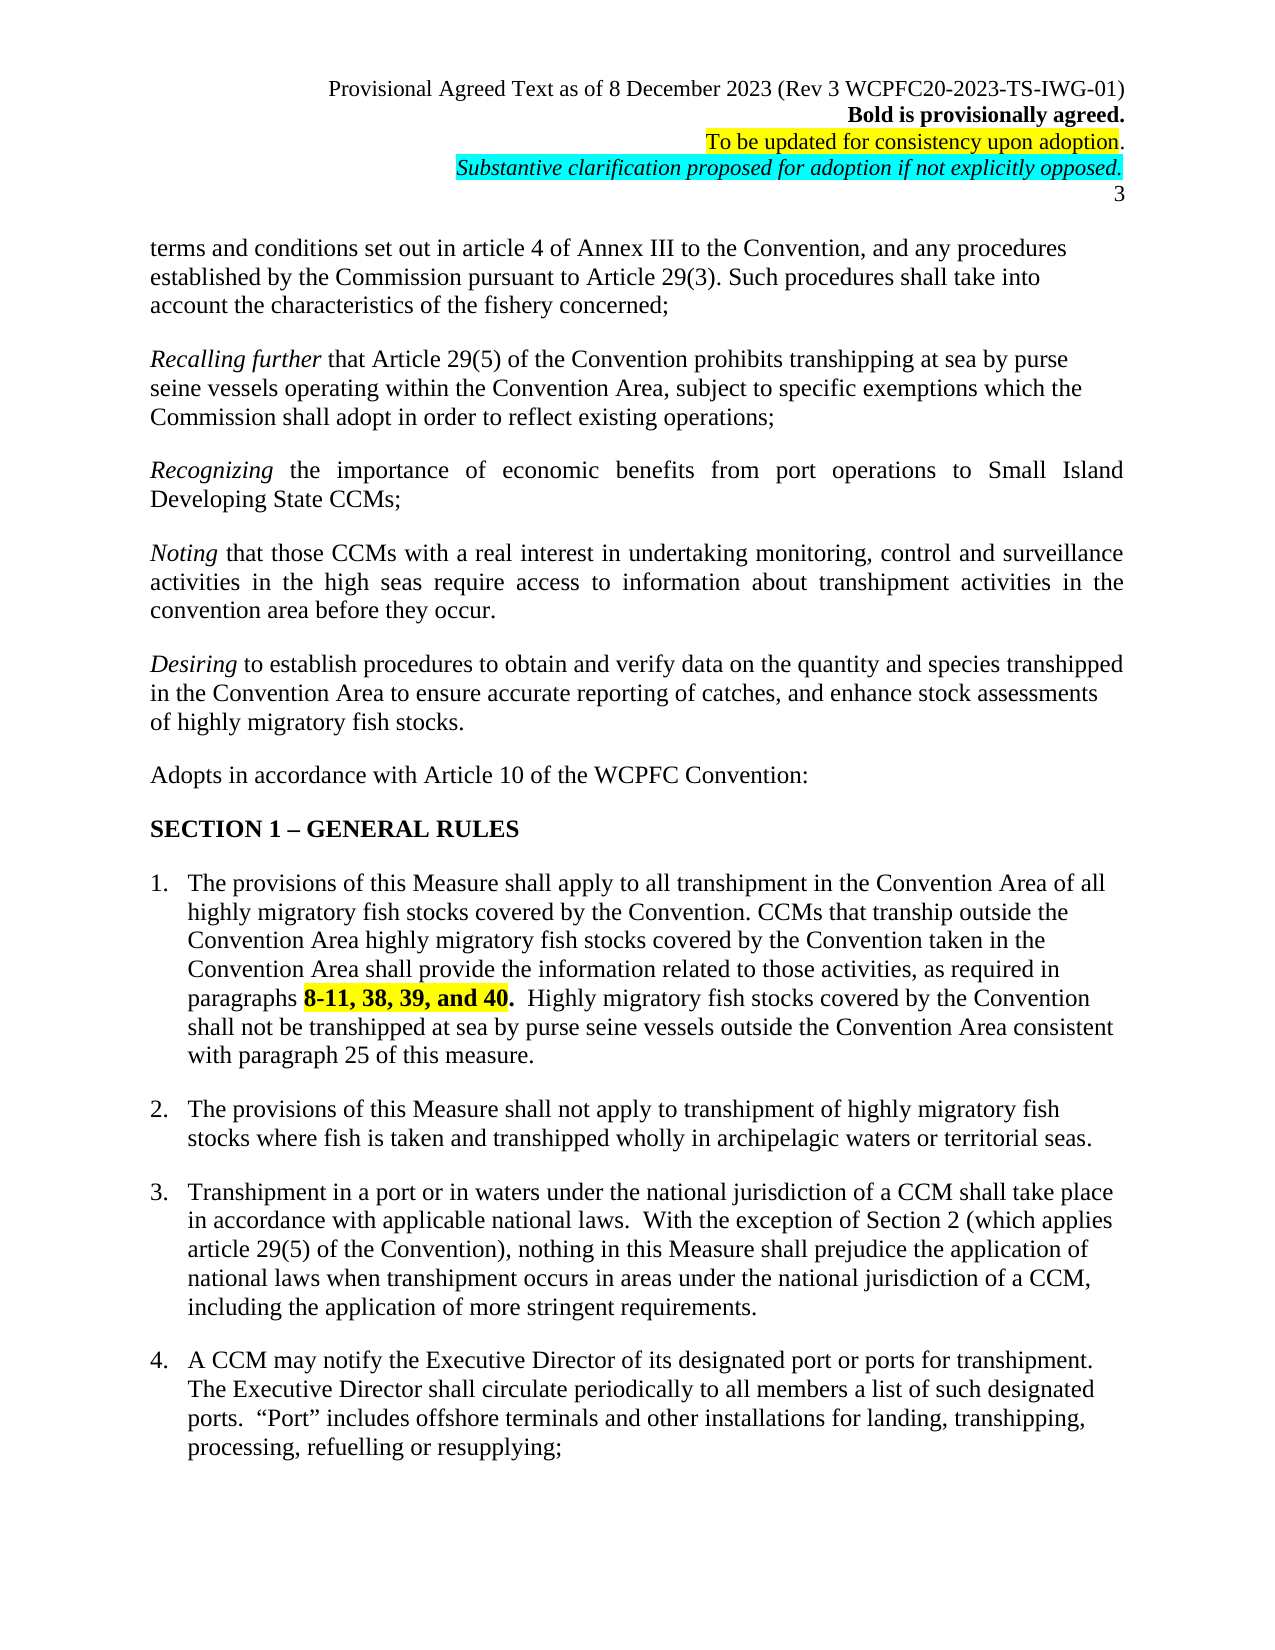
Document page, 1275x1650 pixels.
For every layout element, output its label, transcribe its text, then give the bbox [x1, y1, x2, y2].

text Recalling further that Article 29(5) of the Convention prohibits transhipping at sea by purse seine vessels operating within the Convention Area, subject to specific exemptions which the Commission shall adopt in order to reflect existing operations; [150, 344, 1110, 431]
list The provisions of this Measure shall not apply to transhipment of highly migratory fish stocks where fish is taken and transhipped wholly in archipelagic waters or territorial seas. [150, 1094, 1125, 1152]
list A CCM may notify the Executive Director of its designated port or ports for transhipment. The Executive Director shall circulate periodically to all members a list of such designated ports. “Port” includes offshore terminals and other installations for landing, transhipping, processing, refuelling or resupplying; [150, 1346, 1125, 1461]
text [150, 233, 1110, 319]
text Adopts in accordance with Article 10 of the WCPFC Convention: [150, 761, 1110, 789]
text Recognizing the importance of economic benefits from port operations to Small Island Developing State CCMs; [150, 456, 1125, 513]
text SECTION 1 – GENERAL RULES [150, 814, 1125, 843]
text Desiring to establish procedures to obtain and verify data on the quantity and species transhipped in the Convention Area to ensure accurate reporting of catches, and enhance stock assessments of highly migratory fish stocks. [150, 649, 1125, 736]
list The provisions of this Measure shall apply to all transhipment in the Convention Area of all highly migratory fish stocks covered by the Convention. CCMs that tranship outside the Convention Area highly migratory fish stocks covered by the Convention taken in the Convention Area shall provide the information related to those activities, as required in paragraphs 8-11, 38, 39, and 40. Highly migratory fish stocks covered by the Convention shall not be transhipped at sea by purse seine vessels outside the Convention Area consistent with paragraph 25 of this measure. [150, 868, 1125, 1069]
text Noting that those CCMs with a real interest in undertaking monitoring, control and surveillance activities in the high seas require access to information about transhipment activities in the convention area before they occur. [150, 538, 1125, 624]
list Transhipment in a port or in waters under the national jurisdiction of a CCM shall take place in accordance with applicable national laws. With the exception of Section 2 (which applies article 29(5) of the Convention), nothing in this Measure shall prejudice the application of national laws when transhipment occurs in areas under the national jurisdiction of a CCM, including the application of more stringent requirements. [150, 1177, 1125, 1321]
